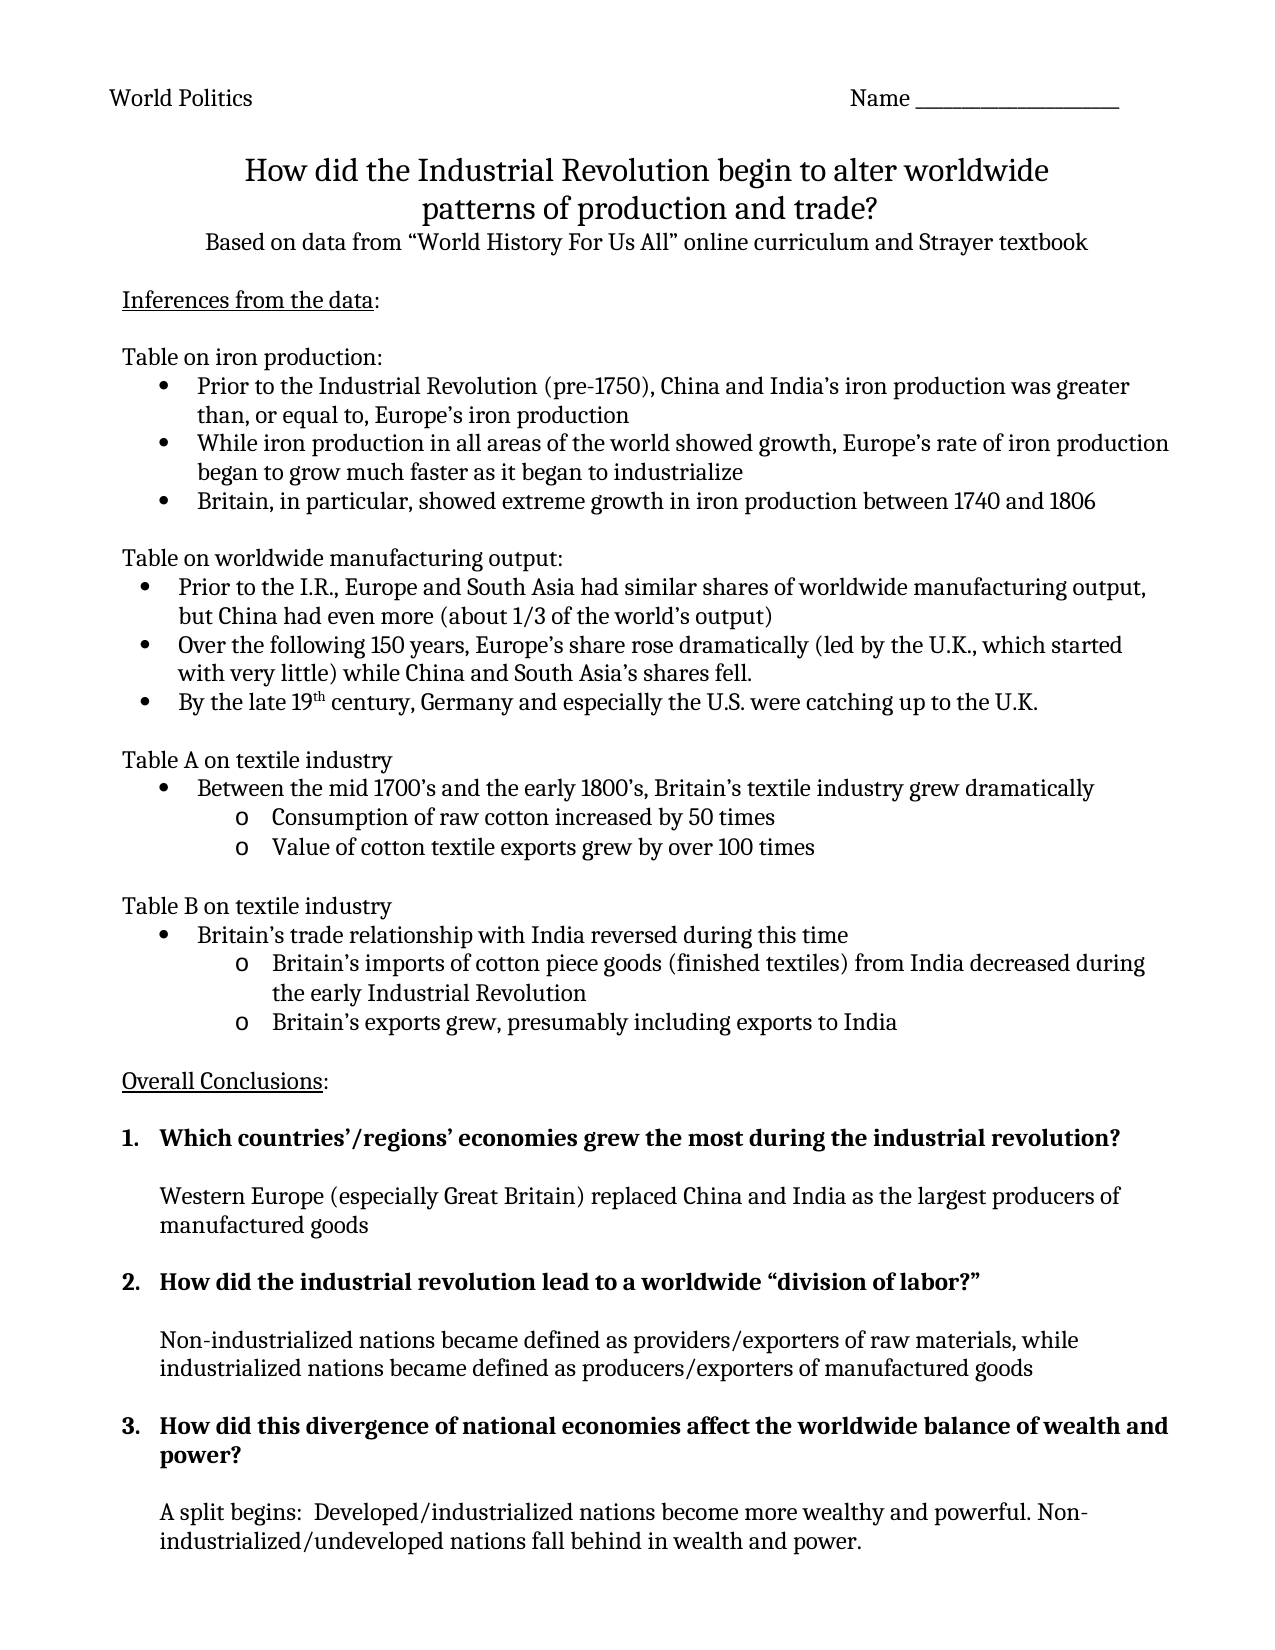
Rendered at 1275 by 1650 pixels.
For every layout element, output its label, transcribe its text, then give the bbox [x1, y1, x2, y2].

text patterns of production and trade? [122, 190, 1172, 228]
list Britain, in particular, showed extreme growth in iron production between 1740 and 1806 [159, 487, 1172, 516]
list Consumption of raw cotton increased by 50 times [234, 803, 1172, 833]
text How did the Industrial Revolution begin to alter worldwide [122, 151, 1172, 190]
list Non-industrialized nations became defined as providers/exporters of raw materials, while industrialized nations became defined as producers/exporters of manufactured goods [159, 1326, 1172, 1383]
list Britain’s imports of cotton piece goods (finished textiles) from India decreased during the early Industrial Revolution [234, 949, 1172, 1008]
list Prior to the Industrial Revolution (pre-1750), China and India’s iron production was greater than, or equal to, Europe’s iron production [159, 372, 1172, 429]
text Table on worldwide manufacturing output: [122, 544, 1172, 573]
list Table B on textile industry [122, 892, 1172, 921]
list Value of cotton textile exports grew by over 100 times [234, 833, 1172, 863]
list Which countries’/regions’ economies grew the most during the industrial revolution? [122, 1124, 1172, 1153]
text Based on data from “World History For Us All” online curriculum and Strayer textbook [122, 228, 1172, 257]
list Over the following 150 years, Europe’s share rose dramatically (led by the U.K., which started with very little) while China and South Asia’s shares fell. [141, 631, 1172, 688]
list How did the industrial revolution lead to a worldwide “division of labor?” [122, 1268, 1172, 1297]
list A split begins: Developed/industrialized nations become more wealthy and powerful. Non-industrialized/undeveloped nations fall behind in wealth and power. [159, 1498, 1172, 1556]
text Inferences from the data: [122, 286, 1172, 314]
list Britain’s exports grew, presumably including exports to India [234, 1008, 1172, 1038]
text Table on iron production: [122, 343, 1172, 372]
text World Politics Name ______________________ [56, 84, 1172, 113]
list Prior to the I.R., Europe and South Asia had similar shares of worldwide manufacturing output, but China had even more (about 1/3 of the world’s output) [141, 573, 1172, 631]
list By the late 19th century, Germany and especially the U.S. were catching up to the U.K. [141, 688, 1172, 717]
list Between the mid 1700’s and the early 1800’s, Britain’s textile industry grew dramatically [159, 774, 1172, 803]
list Western Europe (especially Great Britain) replaced China and India as the largest producers of manufactured goods [159, 1182, 1172, 1239]
list Britain’s trade relationship with India reversed during this time [159, 921, 1172, 949]
text Overall Conclusions: [122, 1067, 1172, 1096]
list How did this divergence of national economies affect the worldwide balance of wealth and power? [122, 1412, 1172, 1469]
text Table A on textile industry [122, 746, 1172, 774]
list While iron production in all areas of the world showed growth, Europe’s rate of iron production began to grow much faster as it began to industrialize [159, 429, 1172, 487]
